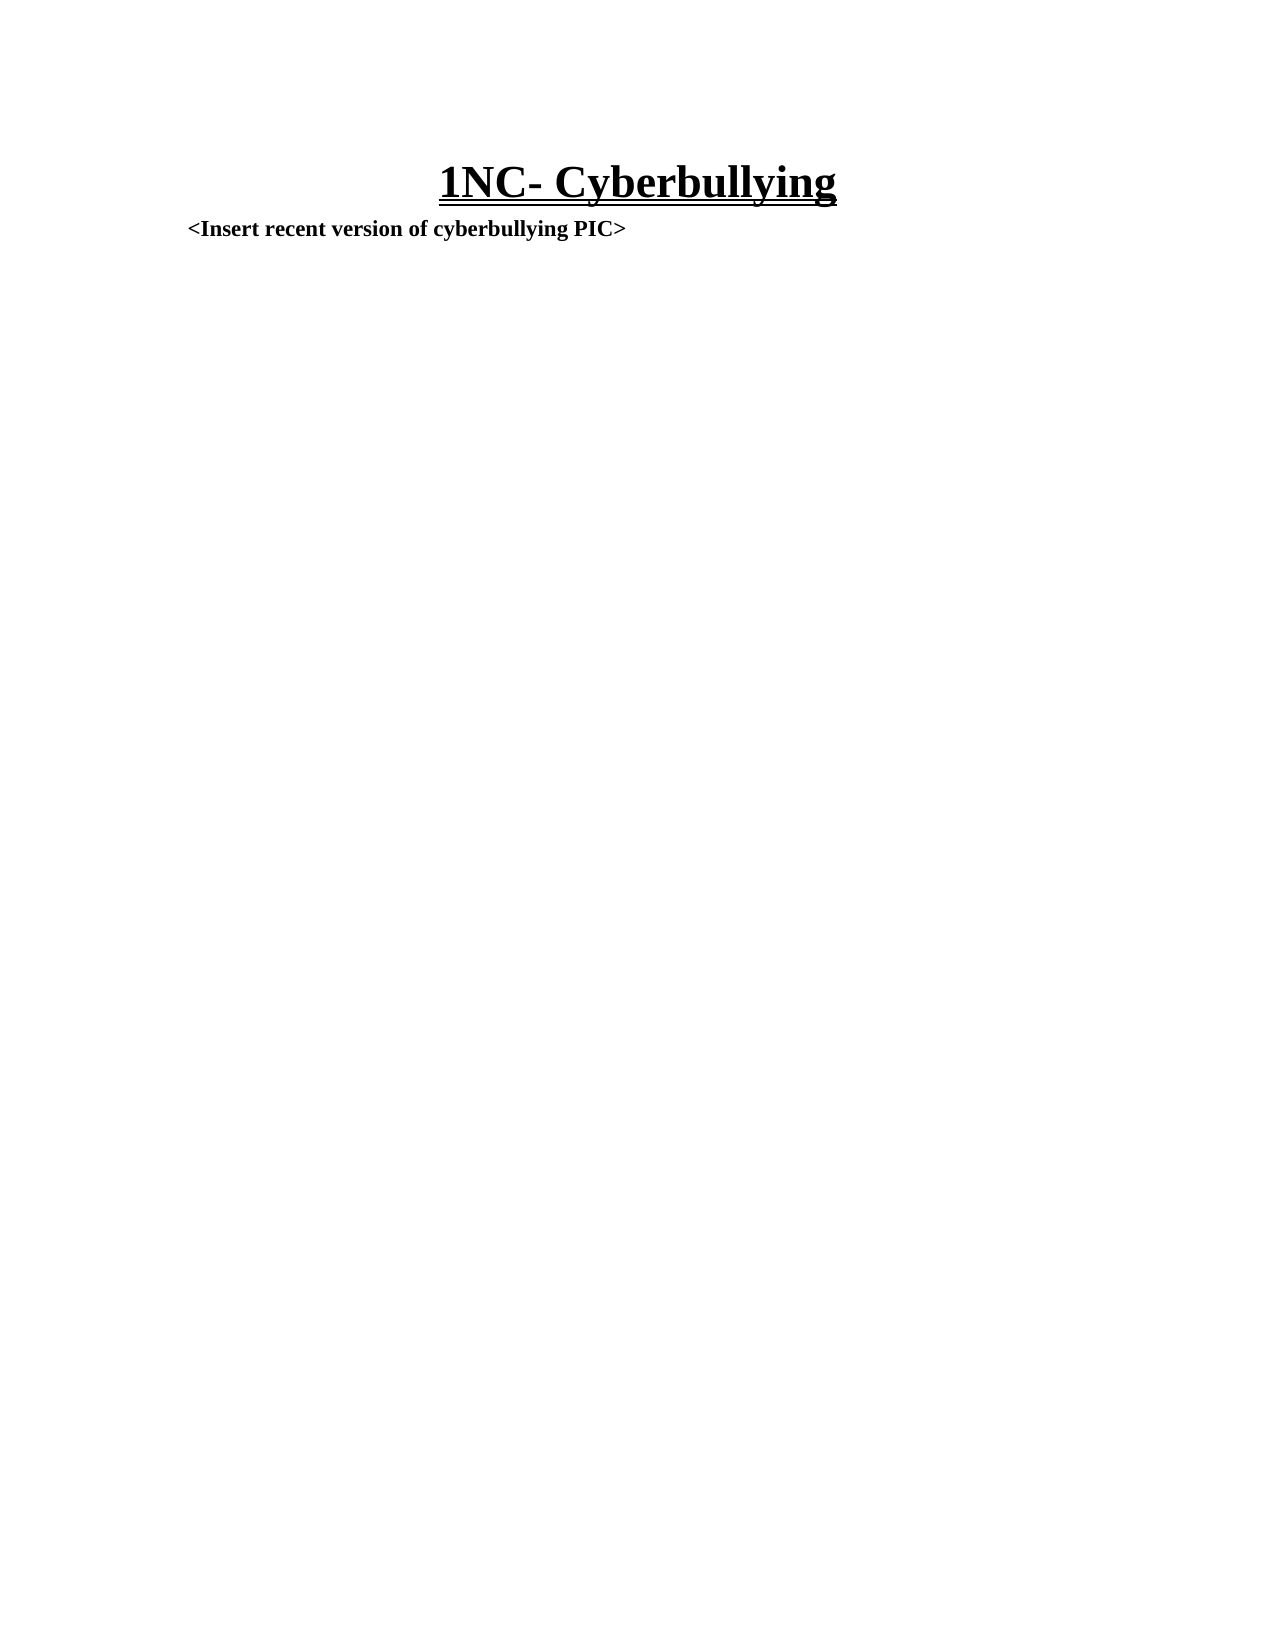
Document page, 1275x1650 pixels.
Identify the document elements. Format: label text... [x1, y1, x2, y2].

subtitle 1NC- Cyberbullying [187, 154, 1087, 207]
subtitle <Insert recent version of cyberbullying PIC> [187, 215, 1087, 242]
